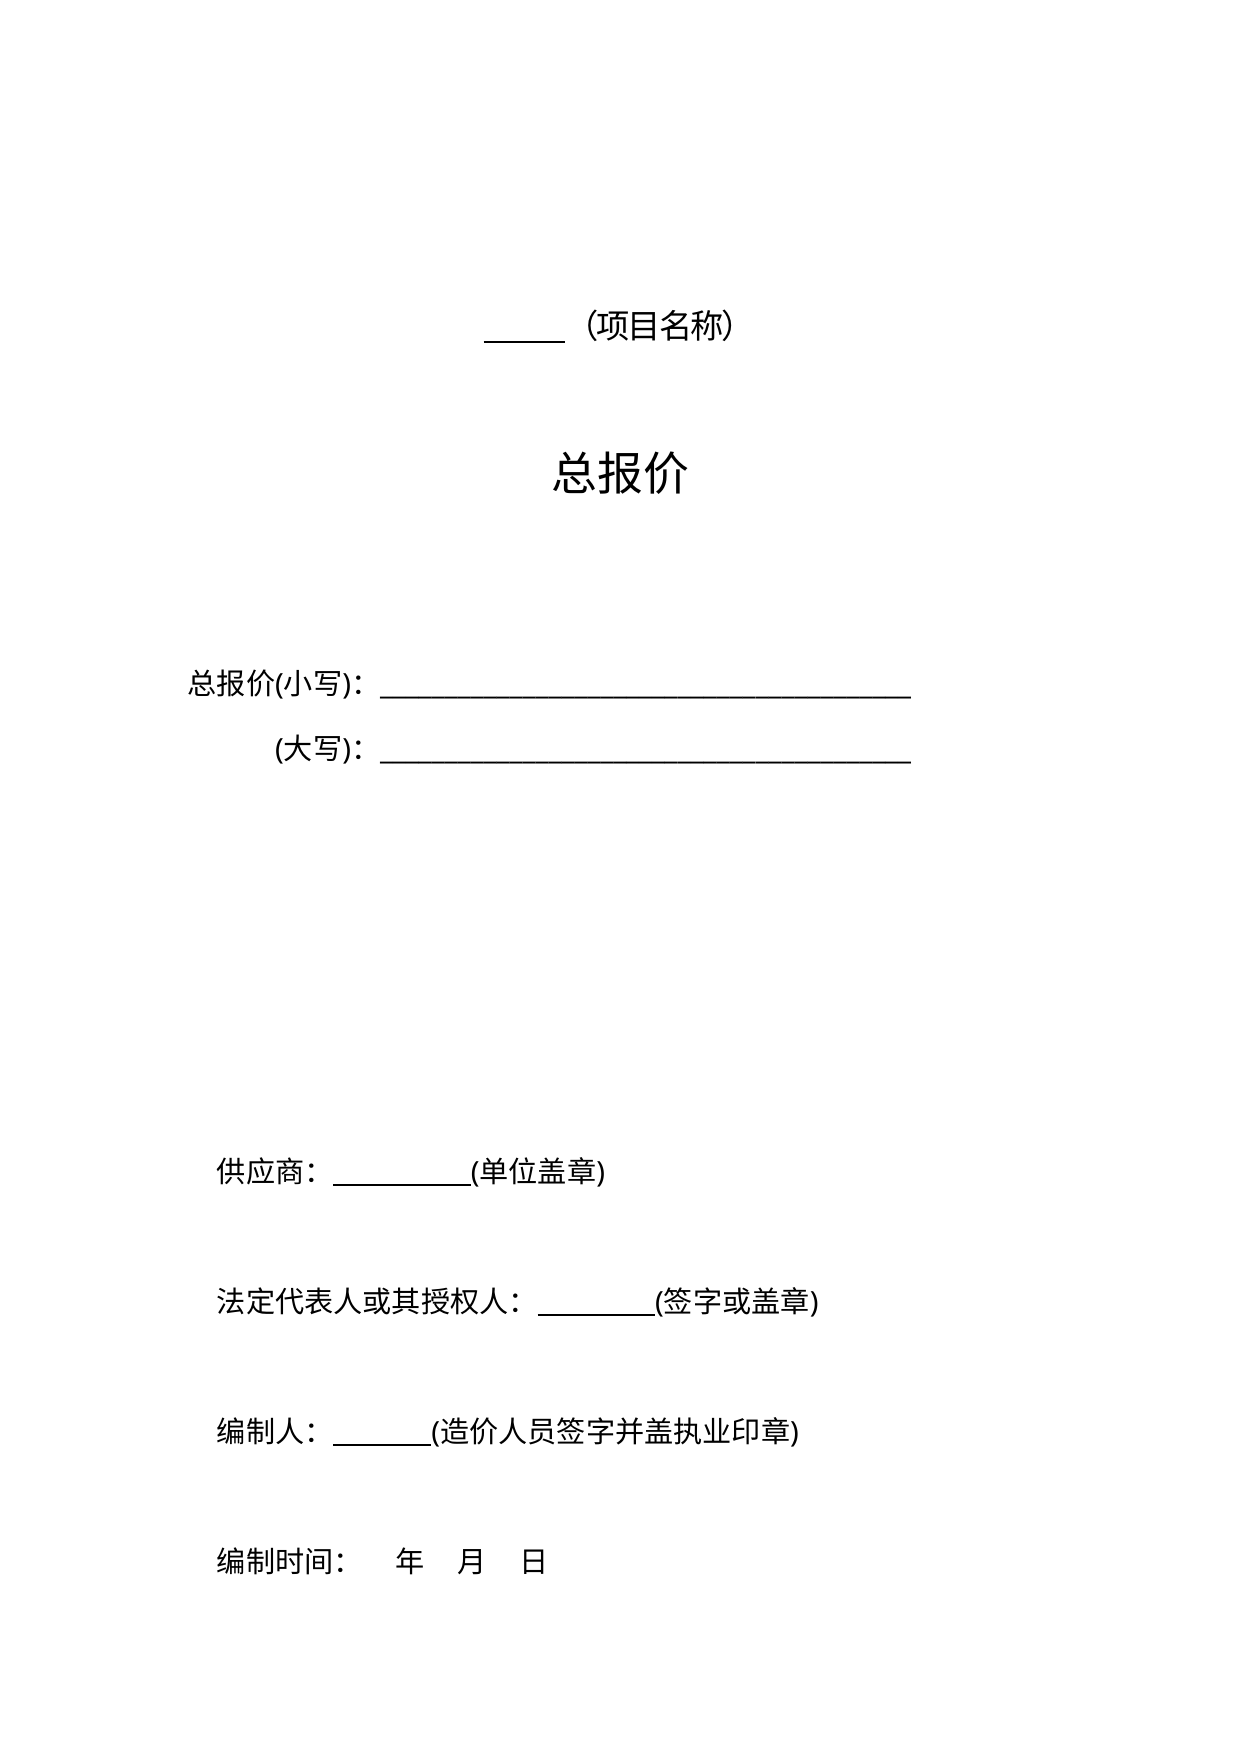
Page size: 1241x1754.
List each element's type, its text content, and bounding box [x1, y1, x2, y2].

text 总报价(小写)：_________________________________________ [187, 649, 1053, 714]
text 总报价 [187, 422, 1053, 519]
text (大写)：_________________________________________ [187, 714, 1053, 779]
text 编制时间： 年 月 日 [187, 1527, 1053, 1592]
text （项目名称） [187, 292, 1053, 357]
text 编制人： (造价人员签字并盖执业印章) [187, 1397, 1053, 1462]
text 法定代表人或其授权人： (签字或盖章) [187, 1267, 1053, 1332]
text 供应商： (单位盖章) [187, 1137, 1053, 1202]
